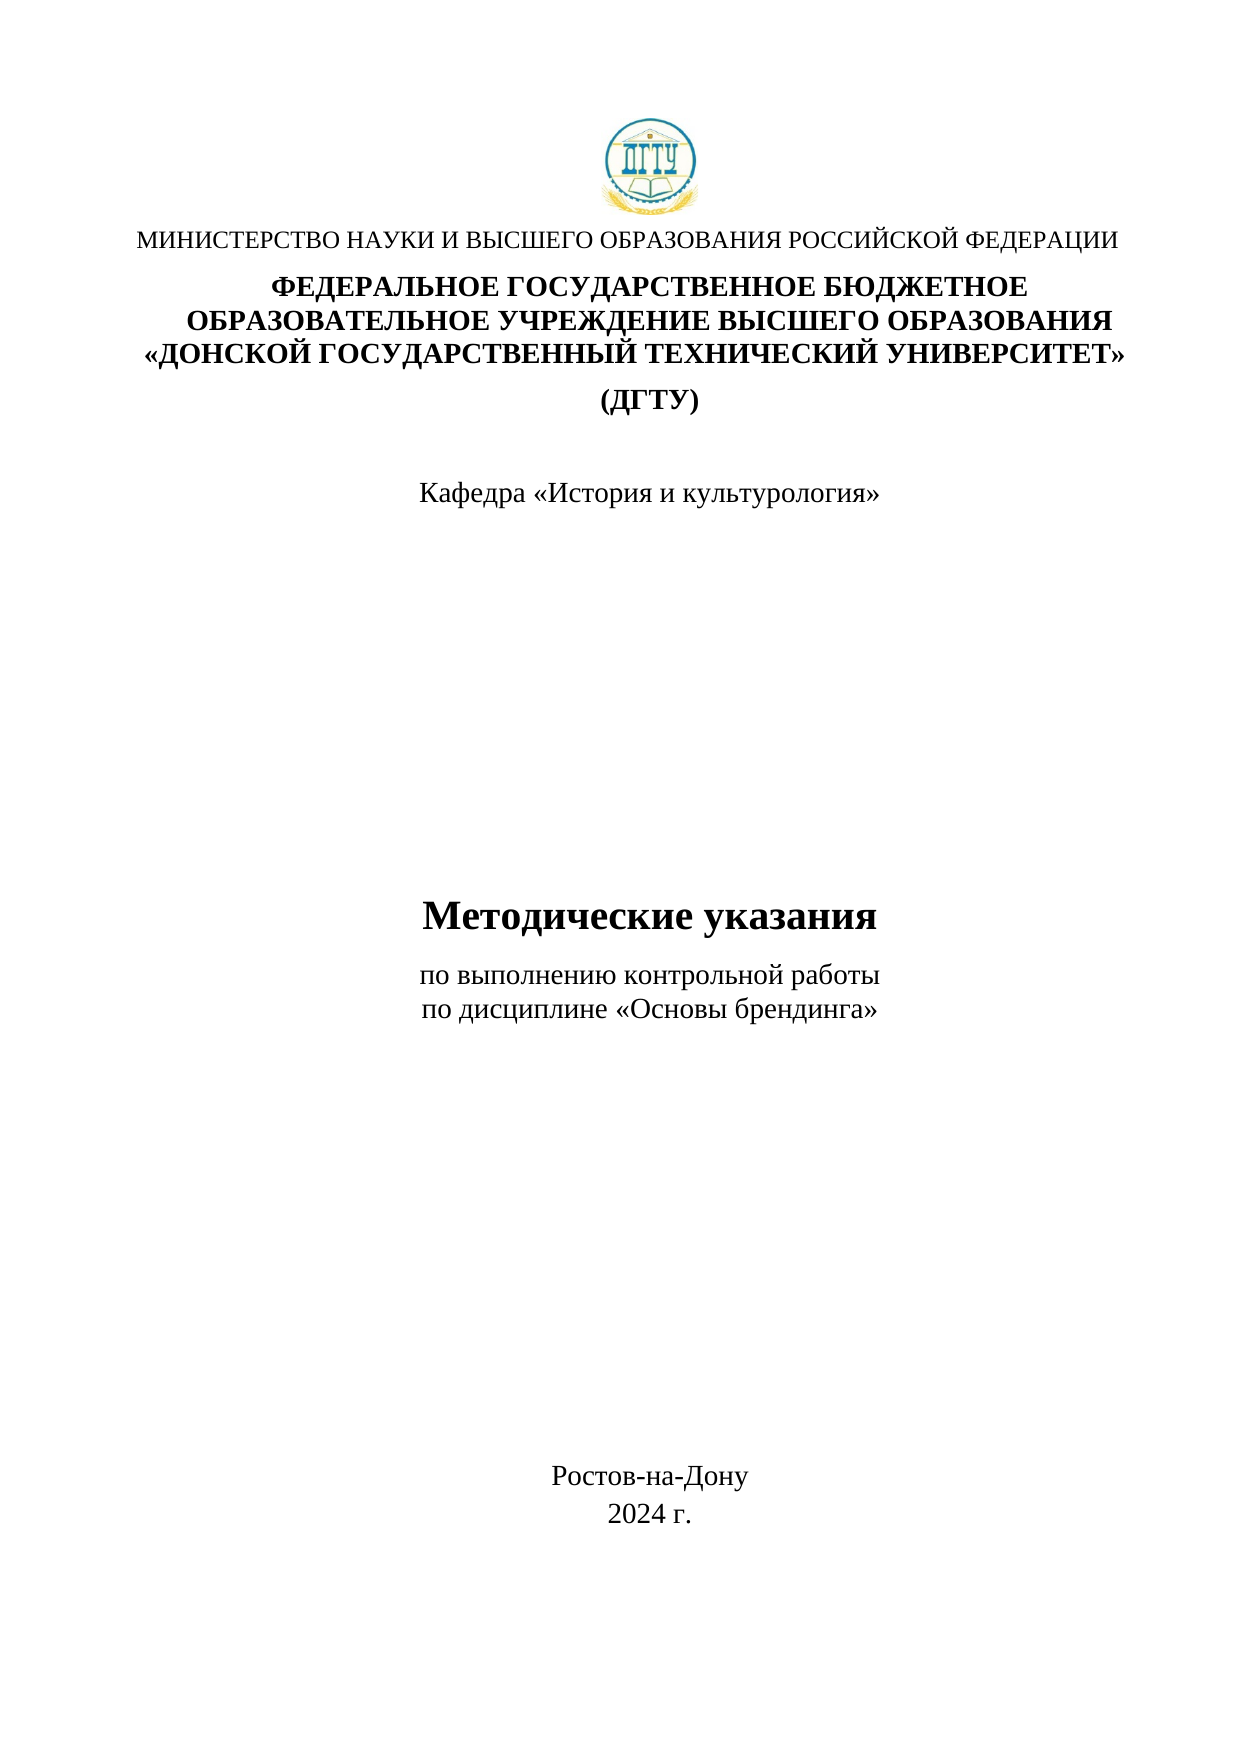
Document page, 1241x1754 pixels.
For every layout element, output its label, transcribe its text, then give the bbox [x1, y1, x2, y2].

text Ростов-на-Дону [148, 1458, 1152, 1491]
text «ДОНСКОЙ ГОСУДАРСТВЕННЫЙ ТЕХНИЧЕСКИЙ УНИВЕРСИТЕТ» [118, 336, 1152, 370]
text ФЕДЕРАЛЬНОЕ ГОСУДАРСТВЕННОЕ БЮДЖЕТНОЕ ОБРАЗОВАТЕЛЬНОЕ УЧРЕЖДЕНИЕ ВЫСШЕГО ОБРАЗОВАНИЯ [148, 269, 1152, 336]
text по выполнению контрольной работы [148, 957, 1152, 991]
picture [601, 118, 699, 215]
text МИНИСТЕРСТВО НАУКИ И ВЫСШЕГО ОБРАЗОВАНИЯ РОССИЙСКОЙ ФЕДЕРАЦИИ [103, 215, 1152, 257]
text 2024 г. [148, 1496, 1152, 1530]
text Кафедра «История и культурология» [148, 475, 1152, 509]
text (ДГТУ) [148, 382, 1152, 416]
text Методические указания [148, 891, 1152, 939]
text по дисциплине «Основы брендинга» [148, 991, 1152, 1024]
